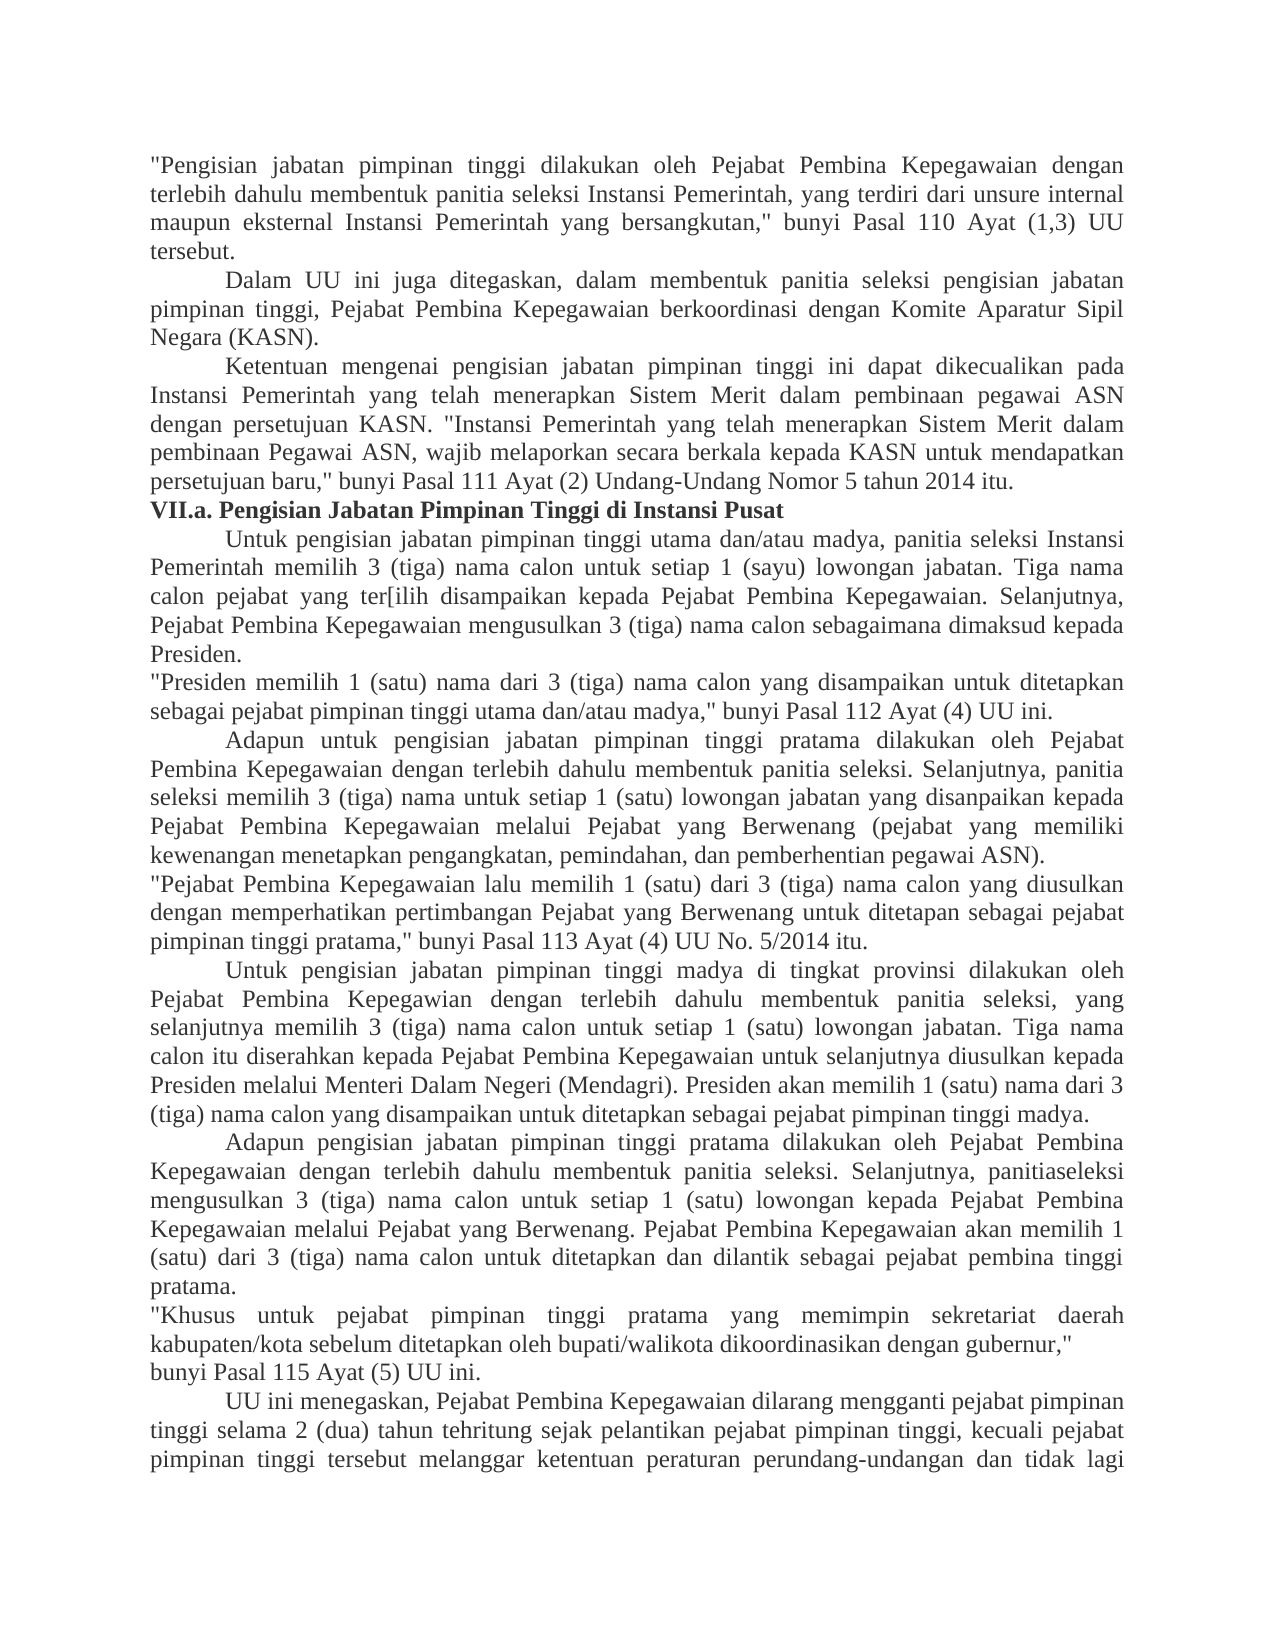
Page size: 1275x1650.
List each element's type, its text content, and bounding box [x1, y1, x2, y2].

text Untuk pengisian jabatan pimpinan tinggi madya di tingkat provinsi dilakukan oleh Pejabat Pembina Kepegawian dengan terlebih dahulu membentuk panitia seleksi, yang selanjutnya memilih 3 (tiga) nama calon untuk setiap 1 (satu) lowongan jabatan. Tiga nama calon itu diserahkan kepada Pejabat Pembina Kepegawaian untuk selanjutnya diusulkan kepada Presiden melalui Menteri Dalam Negeri (Mendagri). Presiden akan memilih 1 (satu) nama dari 3 (tiga) nama calon yang disampaikan untuk ditetapkan sebagai pejabat pimpinan tinggi madya. [150, 955, 1125, 1127]
text Adapun pengisian jabatan pimpinan tinggi pratama dilakukan oleh Pejabat Pembina Kepegawaian dengan terlebih dahulu membentuk panitia seleksi. Selanjutnya, panitiaseleksi mengusulkan 3 (tiga) nama calon untuk setiap 1 (satu) lowongan kepada Pejabat Pembina Kepegawaian melalui Pejabat yang Berwenang. Pejabat Pembina Kepegawaian akan memilih 1 (satu) dari 3 (tiga) nama calon untuk ditetapkan dan dilantik sebagai pejabat pembina tinggi pratama. [150, 1127, 1125, 1300]
text "Pejabat Pembina Kepegawaian lalu memilih 1 (satu) dari 3 (tiga) nama calon yang diusulkan dengan memperhatikan pertimbangan Pejabat yang Berwenang untuk ditetapan sebagai pejabat pimpinan tinggi pratama," bunyi Pasal 113 Ayat (4) UU No. 5/2014 itu. [150, 869, 1125, 955]
text Untuk pengisian jabatan pimpinan tinggi utama dan/atau madya, panitia seleksi Instansi Pemerintah memilih 3 (tiga) nama calon untuk setiap 1 (sayu) lowongan jabatan. Tiga nama calon pejabat yang ter[ilih disampaikan kepada Pejabat Pembina Kepegawaian. Selanjutnya, Pejabat Pembina Kepegawaian mengusulkan 3 (tiga) nama calon sebagaimana dimaksud kepada Presiden. [150, 524, 1125, 667]
text "Presiden memilih 1 (satu) nama dari 3 (tiga) nama calon yang disampaikan untuk ditetapkan sebagai pejabat pimpinan tinggi utama dan/atau madya," bunyi Pasal 112 Ayat (4) UU ini. [150, 667, 1125, 725]
text Dalam UU ini juga ditegaskan, dalam membentuk panitia seleksi pengisian jabatan pimpinan tinggi, Pejabat Pembina Kepegawaian berkoordinasi dengan Komite Aparatur Sipil Negara (KASN). [150, 265, 1125, 351]
text "Pengisian jabatan pimpinan tinggi dilakukan oleh Pejabat Pembina Kepegawaian dengan terlebih dahulu membentuk panitia seleksi Instansi Pemerintah, yang terdiri dari unsure internal maupun eksternal Instansi Pemerintah yang bersangkutan," bunyi Pasal 110 Ayat (1,3) UU tersebut. [150, 150, 1125, 265]
text VII.a. Pengisian Jabatan Pimpinan Tinggi di Instansi Pusat [150, 495, 1125, 524]
text "Khusus untuk pejabat pimpinan tinggi pratama yang memimpin sekretariat daerah kabupaten/kota sebelum ditetapkan oleh bupati/walikota dikoordinasikan dengan gubernur," [150, 1300, 1125, 1357]
text Adapun untuk pengisian jabatan pimpinan tinggi pratama dilakukan oleh Pejabat Pembina Kepegawaian dengan terlebih dahulu membentuk panitia seleksi. Selanjutnya, panitia seleksi memilih 3 (tiga) nama untuk setiap 1 (satu) lowongan jabatan yang disanpaikan kepada Pejabat Pembina Kepegawaian melalui Pejabat yang Berwenang (pejabat yang memiliki kewenangan menetapkan pengangkatan, pemindahan, dan pemberhentian pegawai ASN). [150, 725, 1125, 869]
text Ketentuan mengenai pengisian jabatan pimpinan tinggi ini dapat dikecualikan pada Instansi Pemerintah yang telah menerapkan Sistem Merit dalam pembinaan pegawai ASN dengan persetujuan KASN. "Instansi Pemerintah yang telah menerapkan Sistem Merit dalam pembinaan Pegawai ASN, wajib melaporkan secara berkala kepada KASN untuk mendapatkan persetujuan baru," bunyi Pasal 111 Ayat (2) Undang-Undang Nomor 5 tahun 2014 itu. [150, 351, 1125, 495]
text bunyi Pasal 115 Ayat (5) UU ini. [150, 1357, 1125, 1386]
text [150, 1386, 1125, 1472]
